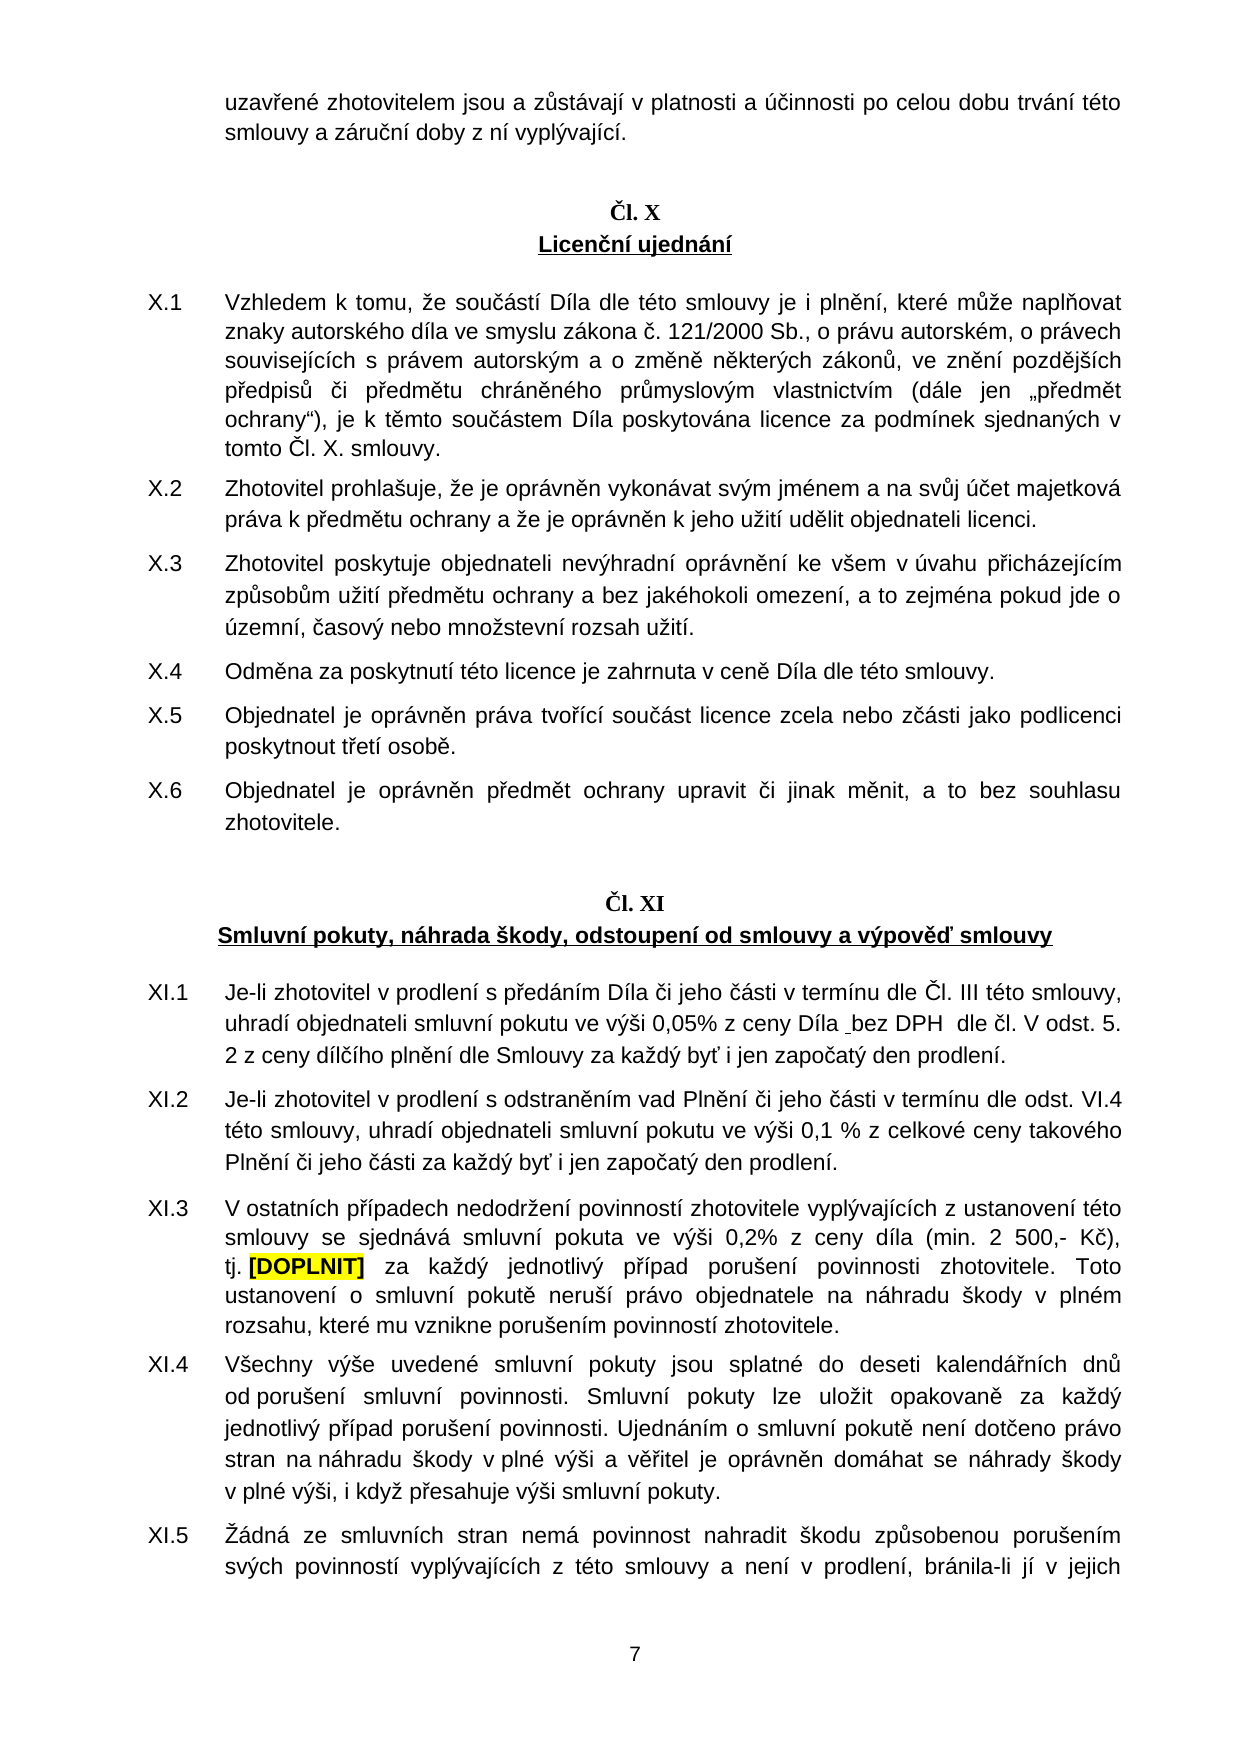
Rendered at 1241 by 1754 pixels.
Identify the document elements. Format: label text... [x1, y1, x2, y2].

text Smluvní pokuty, náhrada škody, odstoupení od smlouvy a výpověď smlouvy [148, 890, 1122, 948]
list Všechny výše uvedené smluvní pokuty jsou splatné do deseti kalendářních dnů od porušení smluvní povinnosti. Smluvní pokuty lze uložit opakovaně za každý jednotlivý případ porušení povinnosti. Ujednáním o smluvní pokutě není dotčeno právo stran na náhradu škody v plné výši a věřitel je oprávněn domáhat se náhrady škody v plné výši, i když přesahuje výši smluvní pokuty. [148, 1351, 1122, 1504]
list Je-li zhotovitel v prodlení s odstraněním vad Plnění či jeho části v termínu dle odst. 6.4 této smlouvy, uhradí objednateli smluvní pokutu ve výši 0,1 % z celkové ceny takového Plnění či jeho části za každý byť i jen započatý den prodlení. [148, 1086, 1122, 1175]
list Objednatel je oprávněn práva tvořící součást licence zcela nebo zčásti jako podlicenci poskytnout třetí osobě. [148, 702, 1122, 759]
list Zhotovitel poskytuje objednateli nevýhradní oprávnění ke všem v úvahu přicházejícím způsobům užití předmětu ochrany a bez jakéhokoli omezení, a to zejména pokud jde o územní, časový nebo množstevní rozsah užití. [148, 550, 1122, 640]
list Zhotovitel prohlašuje, že je oprávněn vykonávat svým jménem a na svůj účet majetková práva k předmětu ochrany a že je oprávněn k jeho užití udělit objednateli licenci. [148, 475, 1122, 533]
list Objednatel je oprávněn předmět ochrany upravit či jinak měnit, a to bez souhlasu zhotovitele. [148, 777, 1122, 835]
list V ostatních případech nedodržení povinností zhotovitele vyplývajících z ustanovení této smlouvy se sjednává smluvní pokuta ve výši 0,2% z ceny díla (min. 2 500,- Kč), tj. [DOPLNIT] za každý jednotlivý případ porušení povinnosti zhotovitele. Toto ustanovení o smluvní pokutě neruší právo objednatele na náhradu škody v plném rozsahu, které mu vznikne porušením povinností zhotovitele. [148, 1193, 1122, 1339]
list Je-li zhotovitel v prodlení s předáním Díla či jeho části v termínu dle Čl. III této smlouvy, uhradí objednateli smluvní pokutu ve výši 0,05% z ceny Díla bez DPH dle čl. V odst. 5. 2 z ceny dílčího plnění dle Smlouvy za každý byť i jen započatý den prodlení. [148, 979, 1122, 1068]
list Odměna za poskytnutí této licence je zahrnuta v ceně Díla dle této smlouvy. [148, 658, 1122, 684]
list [148, 1522, 1122, 1580]
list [148, 89, 1122, 145]
list Vzhledem k tomu, že součástí Díla dle této smlouvy je i plnění, které může naplňovat znaky autorského díla ve smyslu zákona č. 121/2000 Sb., o právu autorském, o právech souvisejících s právem autorským a o změně některých zákonů, ve znění pozdějších předpisů či předmětu chráněného průmyslovým vlastnictvím (dále jen „předmět ochrany“), je k těmto součástem Díla poskytována licence za podmínek sjednaných v tomto Čl. X. smlouvy. [148, 287, 1122, 462]
text Licenční ujednání [148, 199, 1122, 257]
